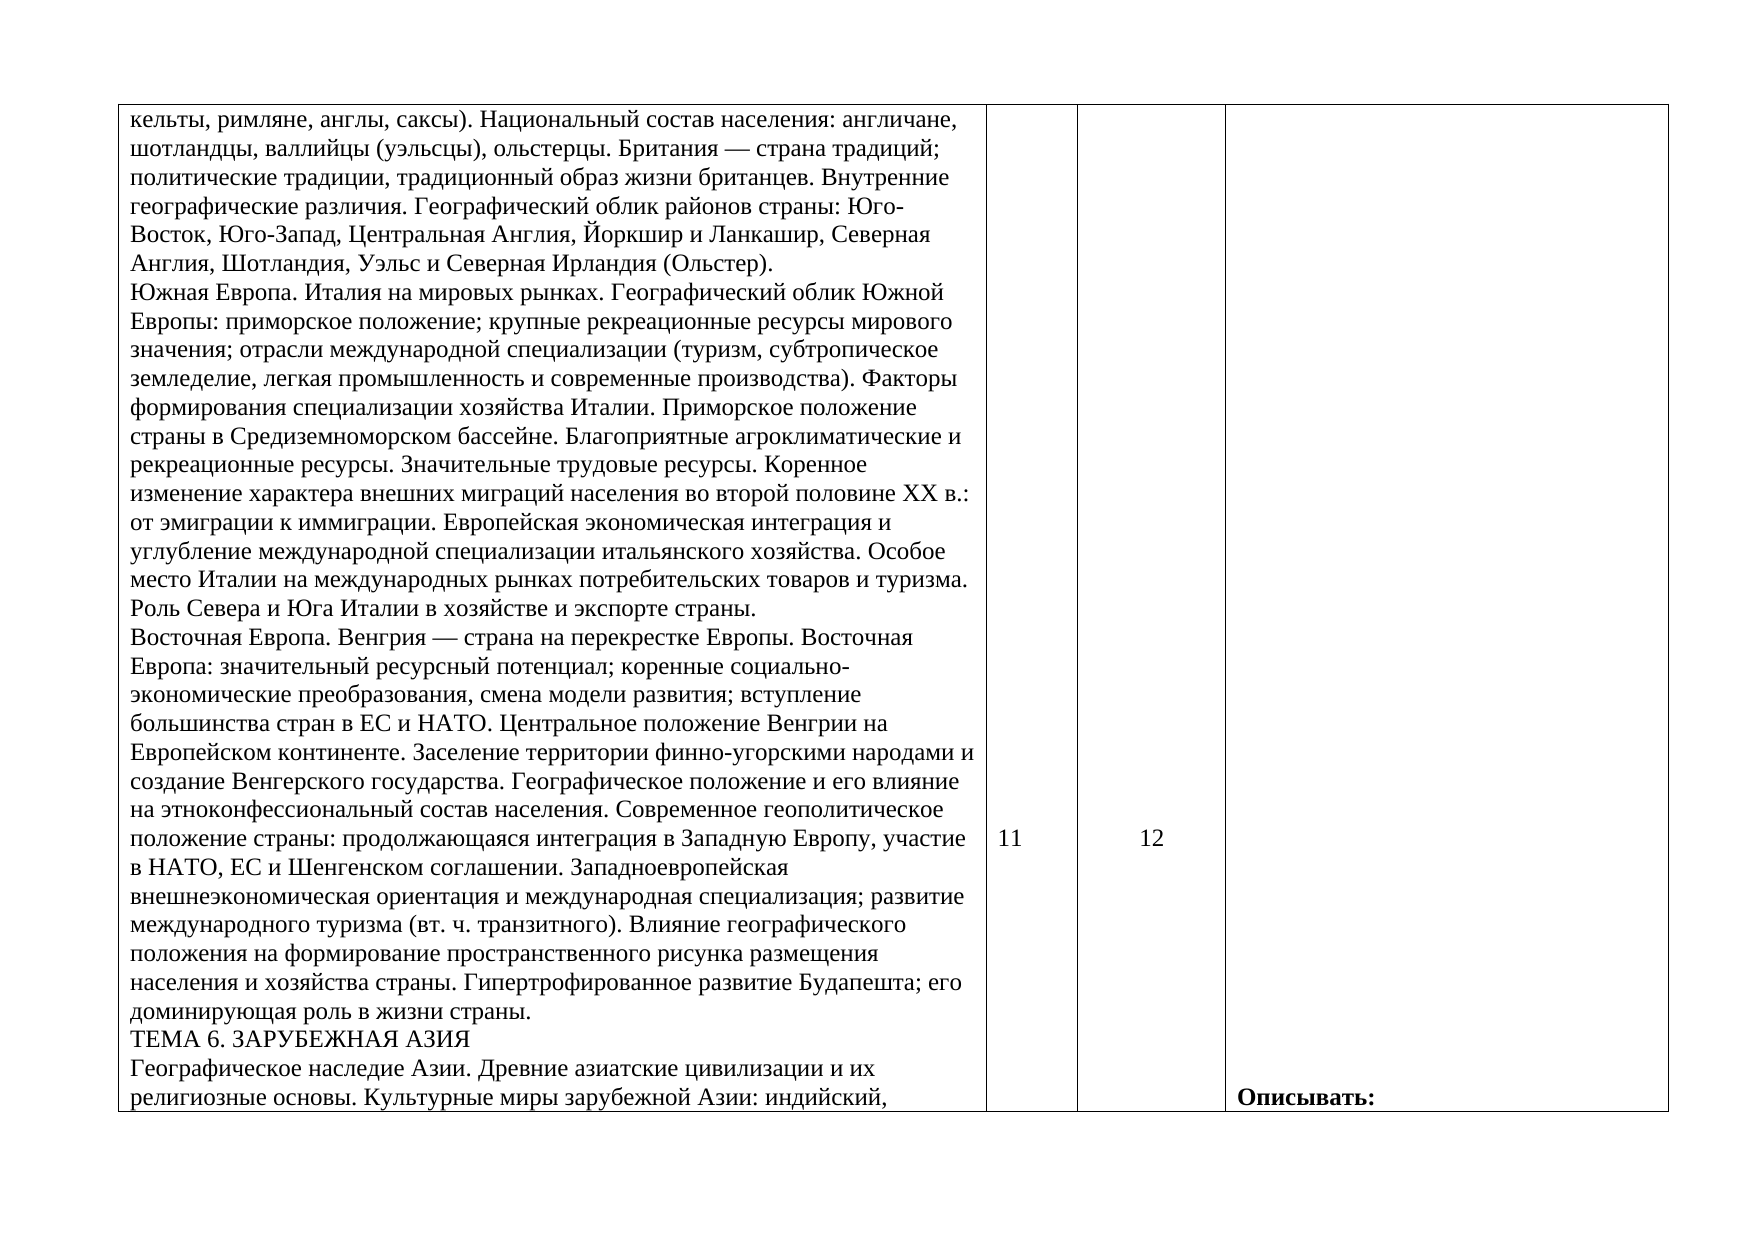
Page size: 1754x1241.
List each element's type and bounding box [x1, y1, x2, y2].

table_cell [1226, 105, 1668, 1111]
table_cell [1078, 105, 1225, 1111]
table_cell [987, 105, 1077, 1111]
table_cell [119, 105, 986, 1111]
